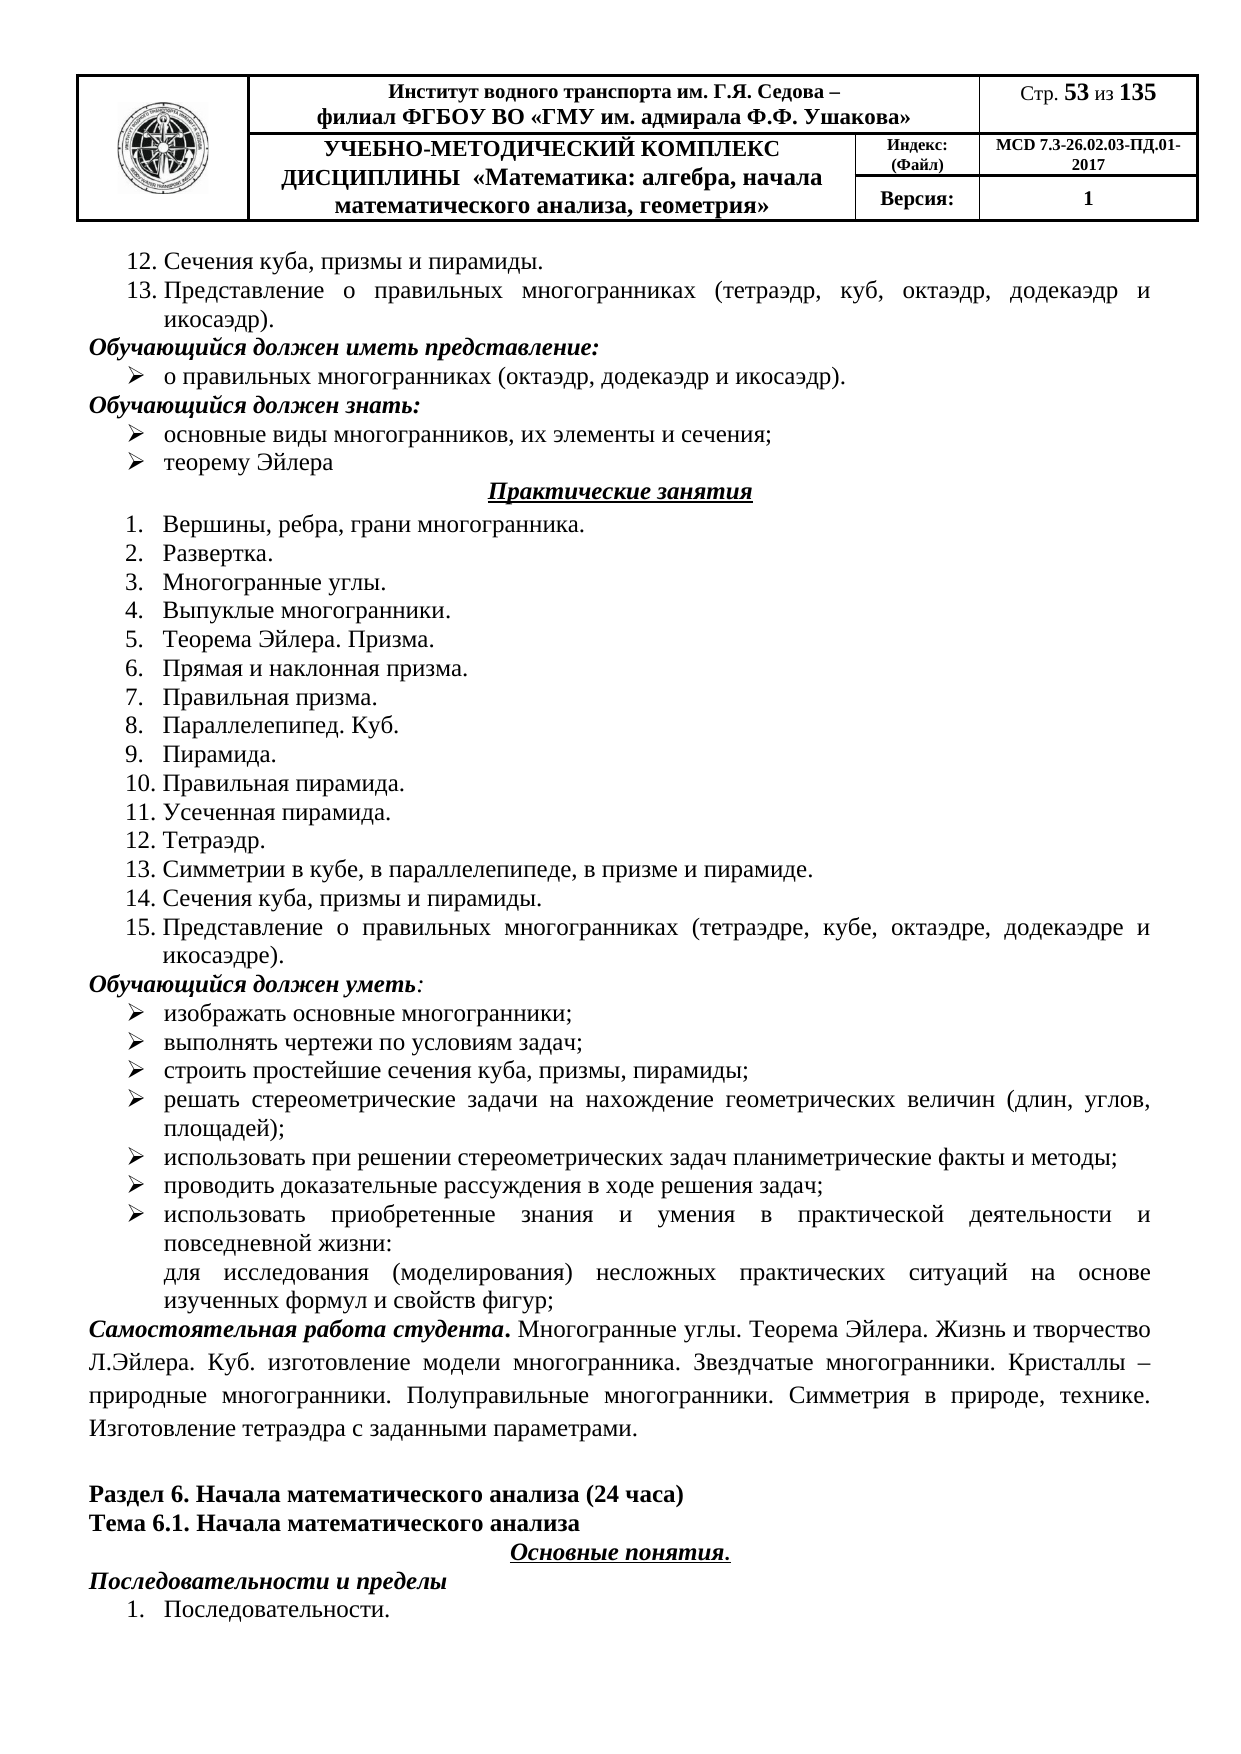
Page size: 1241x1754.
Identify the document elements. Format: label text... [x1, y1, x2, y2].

list теорему Эйлера [126, 447, 1152, 476]
text Практические занятия [89, 476, 1152, 505]
list Представление о правильных многогранниках (тетраэдр, куб, октаэдр, додекаэдр и икосаэдр). [126, 275, 1152, 332]
list Правильная пирамида. [125, 768, 1152, 797]
text Раздел 6. Начала математического анализа (24 часа) [89, 1479, 1152, 1508]
list Сечения куба, призмы и пирамиды. [126, 246, 1152, 275]
text Основные понятия. [89, 1537, 1152, 1566]
list использовать при решении стереометрических задач планиметрические факты и методы; [126, 1142, 1152, 1170]
list Выпуклые многогранники. [125, 595, 1152, 624]
list выполнять чертежи по условиям задач; [126, 1027, 1152, 1055]
text Обучающийся должен уметь: [89, 969, 1152, 998]
text для исследования (моделирования) несложных практических ситуаций на основе изученных формул и свойств фигур; [164, 1257, 1152, 1314]
list Тетраэдр. [125, 825, 1152, 854]
list Вершины, ребра, грани многогранника. [125, 509, 1152, 538]
list о правильных многогранниках (октаэдр, додекаэдр и икосаэдр). [126, 361, 1152, 390]
list Параллелепипед. Куб. [125, 710, 1152, 739]
list Последовательности. [126, 1594, 1152, 1623]
picture [117, 102, 209, 194]
list строить простейшие сечения куба, призмы, пирамиды; [126, 1055, 1152, 1084]
list использовать приобретенные знания и умения в практической деятельности и повседневной жизни: [126, 1199, 1152, 1257]
list Представление о правильных многогранниках (тетраэдре, кубе, октаэдре, додекаэдре и икосаэдре). [125, 912, 1152, 969]
text Обучающийся должен иметь представление: [89, 332, 1152, 361]
list Развертка. [125, 538, 1152, 567]
list Пирамида. [125, 739, 1152, 768]
list решать стереометрические задачи на нахождение геометрических величин (длин, углов, площадей); [126, 1084, 1152, 1142]
text Тема 6.1. Начала математического анализа [89, 1508, 1152, 1537]
list основные виды многогранников, их элементы и сечения; [126, 419, 1152, 447]
list Теорема Эйлера. Призма. [125, 624, 1152, 653]
list Правильная призма. [125, 682, 1152, 710]
list Симметрии в кубе, в параллелепипеде, в призме и пирамиде. [125, 854, 1152, 883]
text Самостоятельная работа студента. Многогранные углы. Теорема Эйлера. Жизнь и творчество Л.Эйлера. Куб. изготовление модели многогранника. Звездчатые многогранники. Кристаллы – природные многогранники. Полуправильные многогранники. Симметрия в природе, технике. Изготовление тетраэдра с заданными параметрами. [89, 1314, 1152, 1442]
list Многогранные углы. [125, 567, 1152, 595]
list Сечения куба, призмы и пирамиды. [125, 883, 1152, 912]
list проводить доказательные рассуждения в ходе решения задач; [126, 1170, 1152, 1199]
list Прямая и наклонная призма. [125, 653, 1152, 682]
text Обучающийся должен знать: [89, 390, 1152, 419]
text Последовательности и пределы [89, 1566, 1152, 1594]
list Усеченная пирамида. [125, 797, 1152, 825]
list изображать основные многогранники; [126, 998, 1152, 1027]
